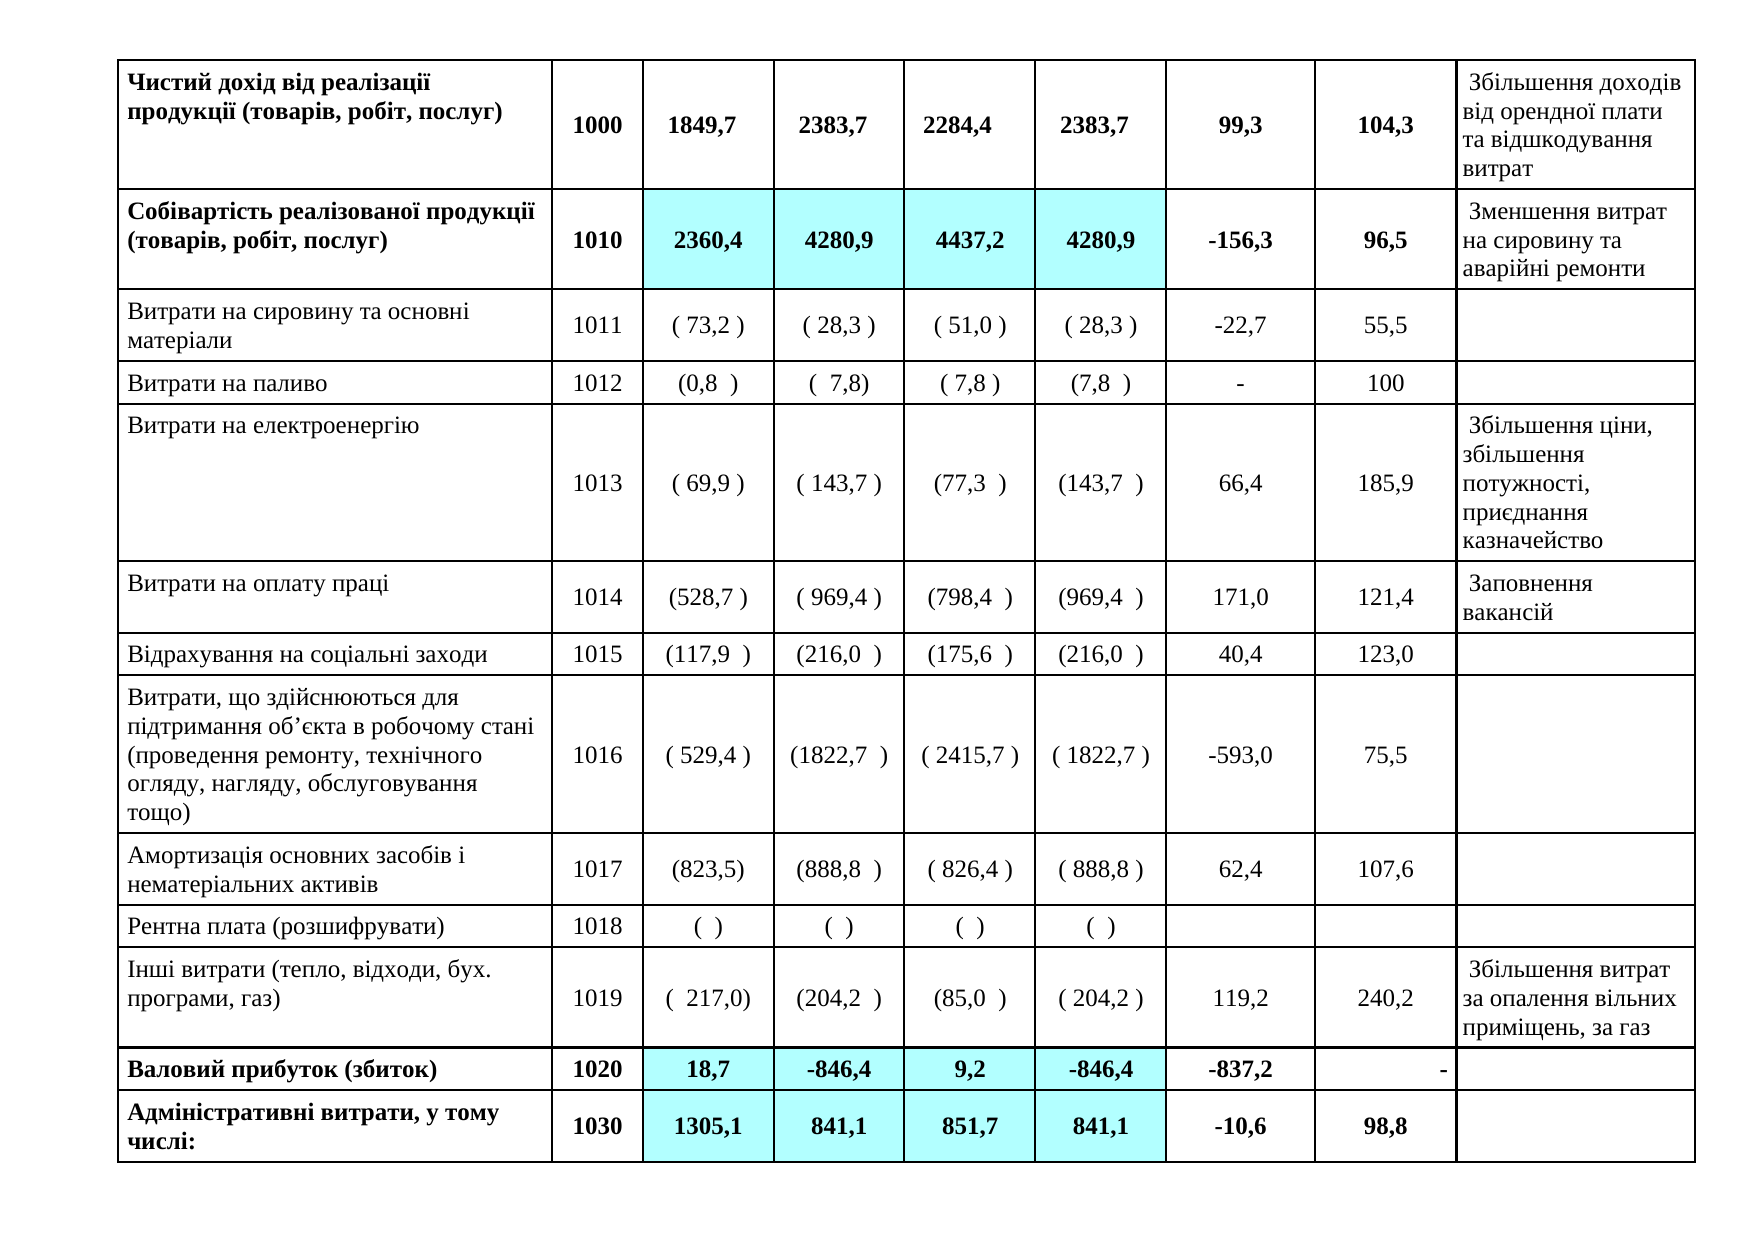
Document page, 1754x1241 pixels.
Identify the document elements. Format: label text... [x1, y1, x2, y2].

table_cell Витрати на паливо [119, 362, 551, 402]
table_cell 1019 [553, 948, 642, 1046]
table_cell 62,4 [1167, 834, 1314, 903]
table_cell Збільшення витрат за опалення вільних приміщень, за газ [1458, 948, 1694, 1046]
table_cell Амортизація основних засобів і нематеріальних активів [119, 834, 551, 903]
table_cell [1458, 676, 1694, 832]
table_cell Адміністративні витрати, у тому числі: [119, 1091, 551, 1161]
table_cell (85,0 ) [905, 948, 1034, 1046]
table_cell ( 51,0 ) [905, 290, 1034, 360]
table_cell 18,7 [644, 1049, 773, 1089]
table_cell 123,0 [1316, 634, 1455, 674]
table_cell (0,8 ) [644, 362, 773, 402]
table_cell 1000 [553, 61, 642, 188]
table_cell [1458, 362, 1694, 402]
table_cell 841,1 [1036, 1091, 1165, 1161]
table_cell 171,0 [1167, 562, 1314, 632]
table_cell Інші витрати (тепло, відходи, бух. програми, газ) [119, 948, 551, 1046]
table_cell (7,8 ) [1036, 362, 1165, 402]
table_cell 9,2 [905, 1049, 1034, 1089]
table_cell ( 7,8) [775, 362, 903, 402]
table_cell [1167, 906, 1314, 946]
table_cell 1849,7 [644, 61, 773, 188]
table_cell [1458, 834, 1694, 903]
table_cell 4280,9 [775, 190, 903, 288]
table_cell (216,0 ) [775, 634, 903, 674]
table_cell Відрахування на соціальні заходи [119, 634, 551, 674]
table_cell (888,8 ) [775, 834, 903, 903]
table_cell -22,7 [1167, 290, 1314, 360]
table_cell ( 28,3 ) [1036, 290, 1165, 360]
table_cell 2383,7 [775, 61, 903, 188]
table_cell (216,0 ) [1036, 634, 1165, 674]
table_cell ( 2415,7 ) [905, 676, 1034, 832]
table_cell 98,8 [1316, 1091, 1455, 1161]
table_cell 4280,9 [1036, 190, 1165, 288]
table_cell 851,7 [905, 1091, 1034, 1161]
table_cell -10,6 [1167, 1091, 1314, 1161]
table_cell Рентна плата (розшифрувати) [119, 906, 551, 946]
table_cell ( 529,4 ) [644, 676, 773, 832]
table_cell -846,4 [775, 1049, 903, 1089]
table_cell (143,7 ) [1036, 405, 1165, 560]
table_cell 55,5 [1316, 290, 1455, 360]
table_cell ( ) [905, 906, 1034, 946]
table_cell - [1167, 362, 1314, 402]
table_cell [1458, 1049, 1694, 1089]
table_cell ( 7,8 ) [905, 362, 1034, 402]
table_cell Заповнення вакансій [1458, 562, 1694, 632]
table_cell 4437,2 [905, 190, 1034, 288]
table_cell 1010 [553, 190, 642, 288]
table_cell 99,3 [1167, 61, 1314, 188]
table_cell ( 28,3 ) [775, 290, 903, 360]
table_cell 1015 [553, 634, 642, 674]
table_cell ( 217,0) [644, 948, 773, 1046]
table_cell (969,4 ) [1036, 562, 1165, 632]
table_cell 1020 [553, 1049, 642, 1089]
table_cell (798,4 ) [905, 562, 1034, 632]
table_cell Збільшення доходів від орендної плати та відшкодування витрат [1458, 61, 1694, 188]
table_cell ( 73,2 ) [644, 290, 773, 360]
table_cell Валовий прибуток (збиток) [119, 1049, 551, 1089]
table_cell ( ) [1036, 906, 1165, 946]
table_cell -846,4 [1036, 1049, 1165, 1089]
table_cell 96,5 [1316, 190, 1455, 288]
table_cell 66,4 [1167, 405, 1314, 560]
table_cell Витрати на оплату праці [119, 562, 551, 632]
table_cell ( 826,4 ) [905, 834, 1034, 903]
table_cell [1458, 634, 1694, 674]
table_cell -593,0 [1167, 676, 1314, 832]
table_cell 104,3 [1316, 61, 1455, 188]
table_cell - [1316, 1049, 1455, 1089]
table_cell Собівартість реалізованої продукції (товарів, робіт, послуг) [119, 190, 551, 288]
table_cell 1305,1 [644, 1091, 773, 1161]
table_cell 1012 [553, 362, 642, 402]
table_cell (77,3 ) [905, 405, 1034, 560]
table_cell Зменшення витрат на сировину та аварійні ремонти [1458, 190, 1694, 288]
table_cell Чистий дохід від реалізації продукції (товарів, робіт, послуг) [119, 61, 551, 188]
table_cell -837,2 [1167, 1049, 1314, 1089]
table_cell 2383,7 [1036, 61, 1165, 188]
table_cell Витрати на сировину та основні матеріали [119, 290, 551, 360]
table_cell (204,2 ) [775, 948, 903, 1046]
table_cell (175,6 ) [905, 634, 1034, 674]
table_cell (117,9 ) [644, 634, 773, 674]
table_cell 2360,4 [644, 190, 773, 288]
table_cell ( ) [644, 906, 773, 946]
table_cell 841,1 [775, 1091, 903, 1161]
table_cell 100 [1316, 362, 1455, 402]
table_cell 107,6 [1316, 834, 1455, 903]
table_cell [1316, 906, 1455, 946]
table_cell 1018 [553, 906, 642, 946]
table_cell -156,3 [1167, 190, 1314, 288]
table_cell ( 143,7 ) [775, 405, 903, 560]
table_cell 119,2 [1167, 948, 1314, 1046]
table_cell ( 204,2 ) [1036, 948, 1165, 1046]
table_cell 40,4 [1167, 634, 1314, 674]
table_cell [1458, 906, 1694, 946]
table_cell ( 69,9 ) [644, 405, 773, 560]
table_cell ( 1822,7 ) [1036, 676, 1165, 832]
table_cell 1014 [553, 562, 642, 632]
table_cell 121,4 [1316, 562, 1455, 632]
table_cell 1011 [553, 290, 642, 360]
table_cell ( 969,4 ) [775, 562, 903, 632]
table_cell Збільшення ціни, збільшення потужності, приєднання казначейство [1458, 405, 1694, 560]
table_cell ( ) [775, 906, 903, 946]
table_cell 1030 [553, 1091, 642, 1161]
table_cell 2284,4 [905, 61, 1034, 188]
table_cell 240,2 [1316, 948, 1455, 1046]
table_cell 1017 [553, 834, 642, 903]
table_cell (528,7 ) [644, 562, 773, 632]
table_cell (1822,7 ) [775, 676, 903, 832]
table_cell 1013 [553, 405, 642, 560]
table_cell [1458, 1091, 1694, 1161]
table_cell (823,5) [644, 834, 773, 903]
table_cell 75,5 [1316, 676, 1455, 832]
table_cell [1458, 290, 1694, 360]
table_cell ( 888,8 ) [1036, 834, 1165, 903]
table_cell Витрати на електроенергію [119, 405, 551, 560]
table_cell Витрати, що здійснюються для підтримання об’єкта в робочому стані (проведення ремонту, технічного огляду, нагляду, обслуговування тощо) [119, 676, 551, 832]
table_cell 1016 [553, 676, 642, 832]
table_cell 185,9 [1316, 405, 1455, 560]
